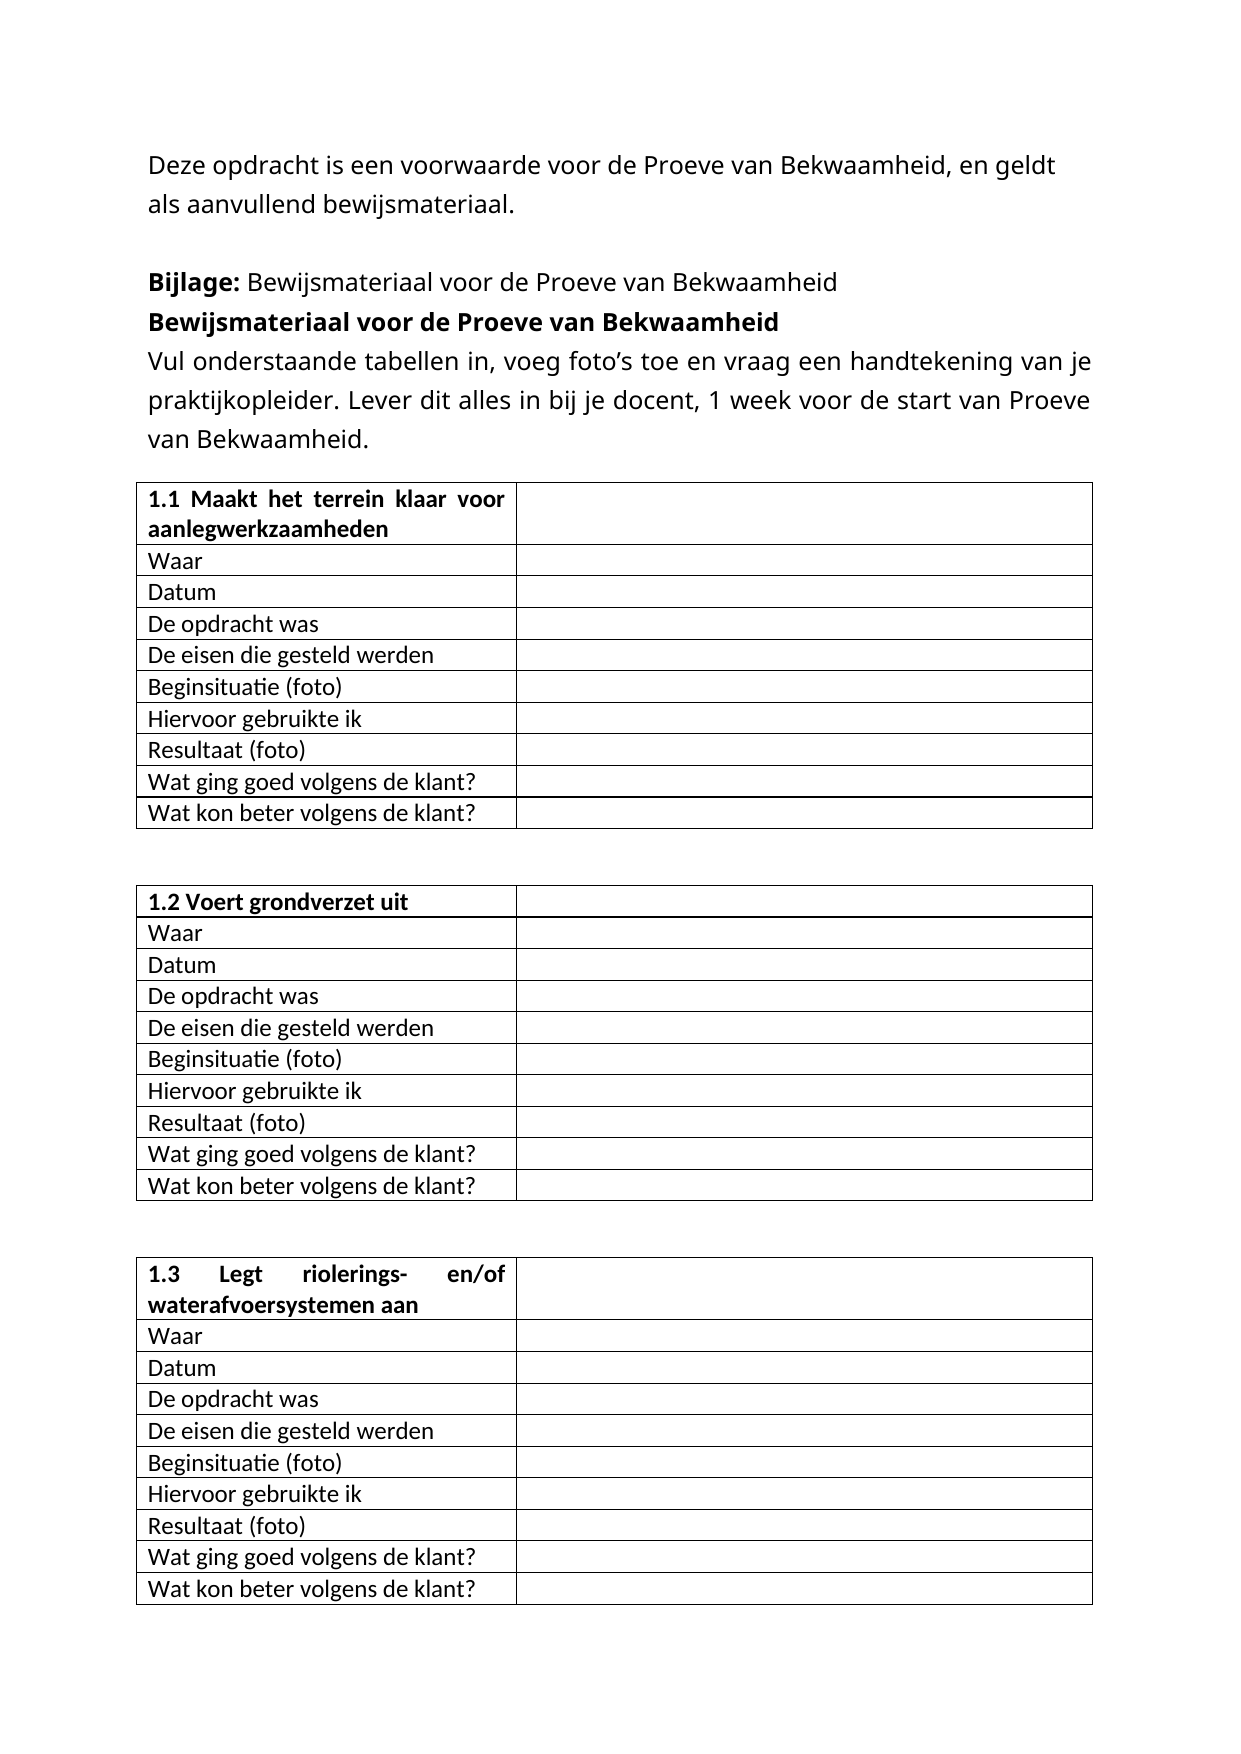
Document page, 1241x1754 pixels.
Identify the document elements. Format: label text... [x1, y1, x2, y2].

table_cell [517, 1138, 1092, 1169]
table_cell [517, 576, 1092, 607]
table_cell Resultaat (foto) [137, 1510, 516, 1540]
table_cell Waar [137, 918, 516, 948]
text Bijlage: Bewijsmateriaal voor de Proeve van Bekwaamheid [148, 265, 1093, 299]
table_header [517, 886, 1092, 916]
table_header 1.3 Legt riolerings- en/of waterafvoersystemen aan [137, 1258, 516, 1319]
table_cell [517, 1478, 1092, 1509]
table_cell Wat kon beter volgens de klant? [137, 1573, 516, 1603]
table_cell [517, 703, 1092, 733]
table_cell [517, 671, 1092, 702]
table_cell De eisen die gesteld werden [137, 1012, 516, 1043]
table_cell Datum [137, 949, 516, 979]
table_header [517, 483, 1092, 544]
table_cell De eisen die gesteld werden [137, 640, 516, 670]
table_cell Datum [137, 576, 516, 607]
table_cell Hiervoor gebruikte ik [137, 703, 516, 733]
table_cell De opdracht was [137, 608, 516, 638]
table_cell Hiervoor gebruikte ik [137, 1075, 516, 1106]
table_cell [517, 1510, 1092, 1540]
table_cell Wat ging goed volgens de klant? [137, 1138, 516, 1169]
table_cell Hiervoor gebruikte ik [137, 1478, 516, 1509]
text Vul onderstaande tabellen in, voeg foto’s toe en vraag een handtekening van je praktijkopleider. Lever dit alles in bij je docent, 1 week voor de start van Proeve van Bekwaamheid. [148, 343, 1093, 456]
table_cell De opdracht was [137, 1384, 516, 1414]
table_cell Datum [137, 1352, 516, 1382]
table_cell [517, 608, 1092, 638]
table_cell Waar [137, 545, 516, 575]
table_cell [517, 1447, 1092, 1477]
table_cell Beginsituatie (foto) [137, 671, 516, 702]
table_cell [517, 1384, 1092, 1414]
table_cell [517, 1320, 1092, 1351]
table_cell Beginsituatie (foto) [137, 1447, 516, 1477]
table_cell Beginsituatie (foto) [137, 1044, 516, 1074]
table_cell [517, 734, 1092, 765]
table_cell Wat kon beter volgens de klant? [137, 798, 516, 828]
table_cell [517, 981, 1092, 1011]
table_cell [517, 949, 1092, 979]
table_cell Wat ging goed volgens de klant? [137, 1541, 516, 1572]
text Bewijsmateriaal voor de Proeve van Bekwaamheid [148, 304, 1093, 338]
table_cell De opdracht was [137, 981, 516, 1011]
table_cell [517, 1075, 1092, 1106]
table_cell De eisen die gesteld werden [137, 1415, 516, 1446]
table_cell [517, 1107, 1092, 1137]
text Deze opdracht is een voorwaarde voor de Proeve van Bekwaamheid, en geldt als aanvullend bewijsmateriaal. [148, 148, 1093, 221]
table_cell [517, 1170, 1092, 1200]
table_cell [517, 545, 1092, 575]
table_cell Resultaat (foto) [137, 734, 516, 765]
table_cell [517, 1573, 1092, 1603]
table_header [517, 1258, 1092, 1319]
table_cell [517, 918, 1092, 948]
table_cell [517, 1352, 1092, 1382]
table_cell [517, 640, 1092, 670]
table_cell [517, 1012, 1092, 1043]
table_cell [517, 798, 1092, 828]
table_cell Resultaat (foto) [137, 1107, 516, 1137]
table_cell [517, 766, 1092, 796]
table_cell [517, 1541, 1092, 1572]
table_cell [517, 1415, 1092, 1446]
table_cell Waar [137, 1320, 516, 1351]
table_cell Wat ging goed volgens de klant? [137, 766, 516, 796]
table_cell [517, 1044, 1092, 1074]
table_header 1.1 Maakt het terrein klaar voor aanlegwerkzaamheden [137, 483, 516, 544]
table_cell Wat kon beter volgens de klant? [137, 1170, 516, 1200]
table_header 1.2 Voert grondverzet uit [137, 886, 516, 916]
